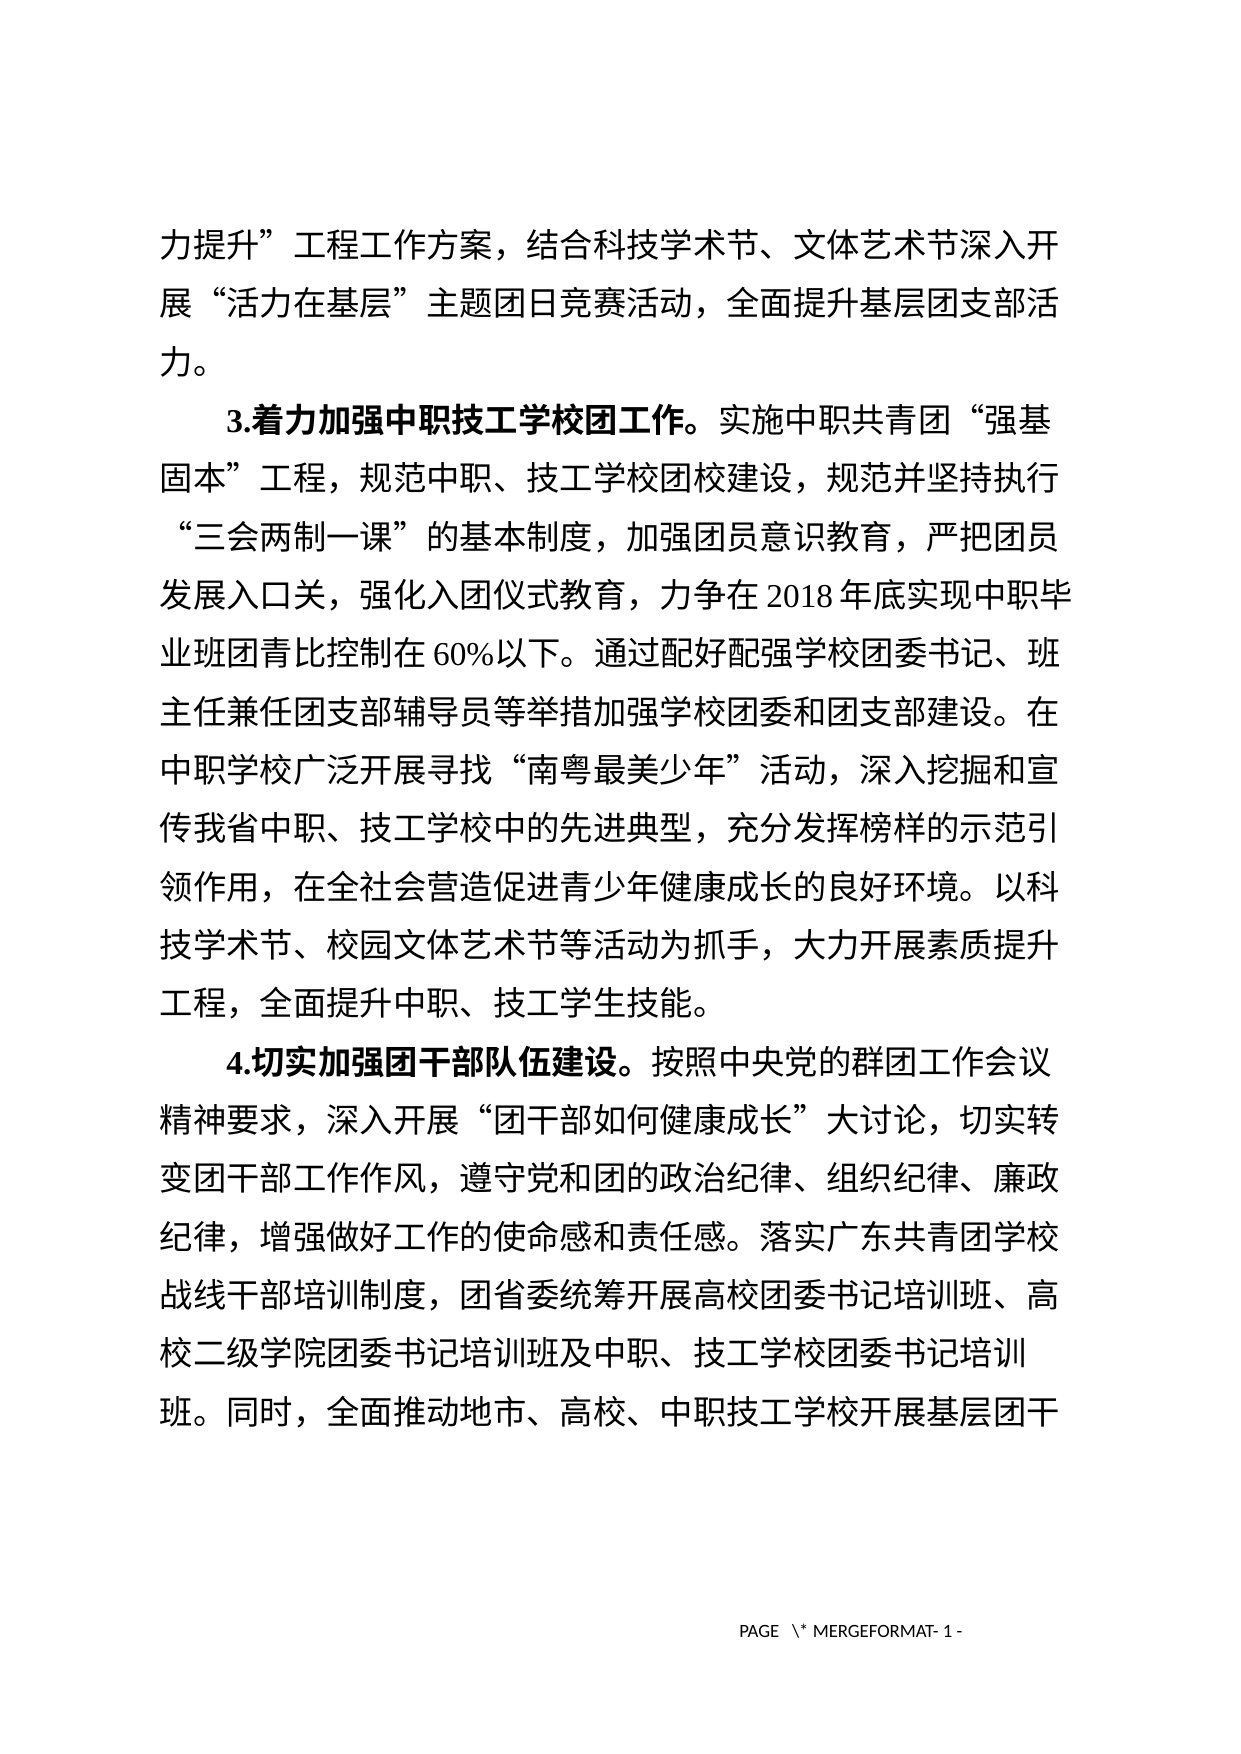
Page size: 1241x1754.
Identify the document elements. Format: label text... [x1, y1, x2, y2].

text 3.着力加强中职技工学校团工作。实施中职共青团“强基固本”工程，规范中职、技工学校团校建设，规范并坚持执行“三会两制一课”的基本制度，加强团员意识教育，严把团员发展入口关，强化入团仪式教育，力争在2018年底实现中职毕业班团青比控制在60%以下。通过配好配强学校团委书记、班主任兼任团支部辅导员等举措加强学校团委和团支部建设。在中职学校广泛开展寻找“南粤最美少年”活动，深入挖掘和宣传我省中职、技工学校中的先进典型，充分发挥榜样的示范引领作用，在全社会营造促进青少年健康成长的良好环境。以科技学术节、校园文体艺术节等活动为抓手，大力开展素质提升工程，全面提升中职、技工学生技能。 [159, 386, 1081, 1027]
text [159, 211, 1081, 386]
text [159, 1027, 1081, 1436]
